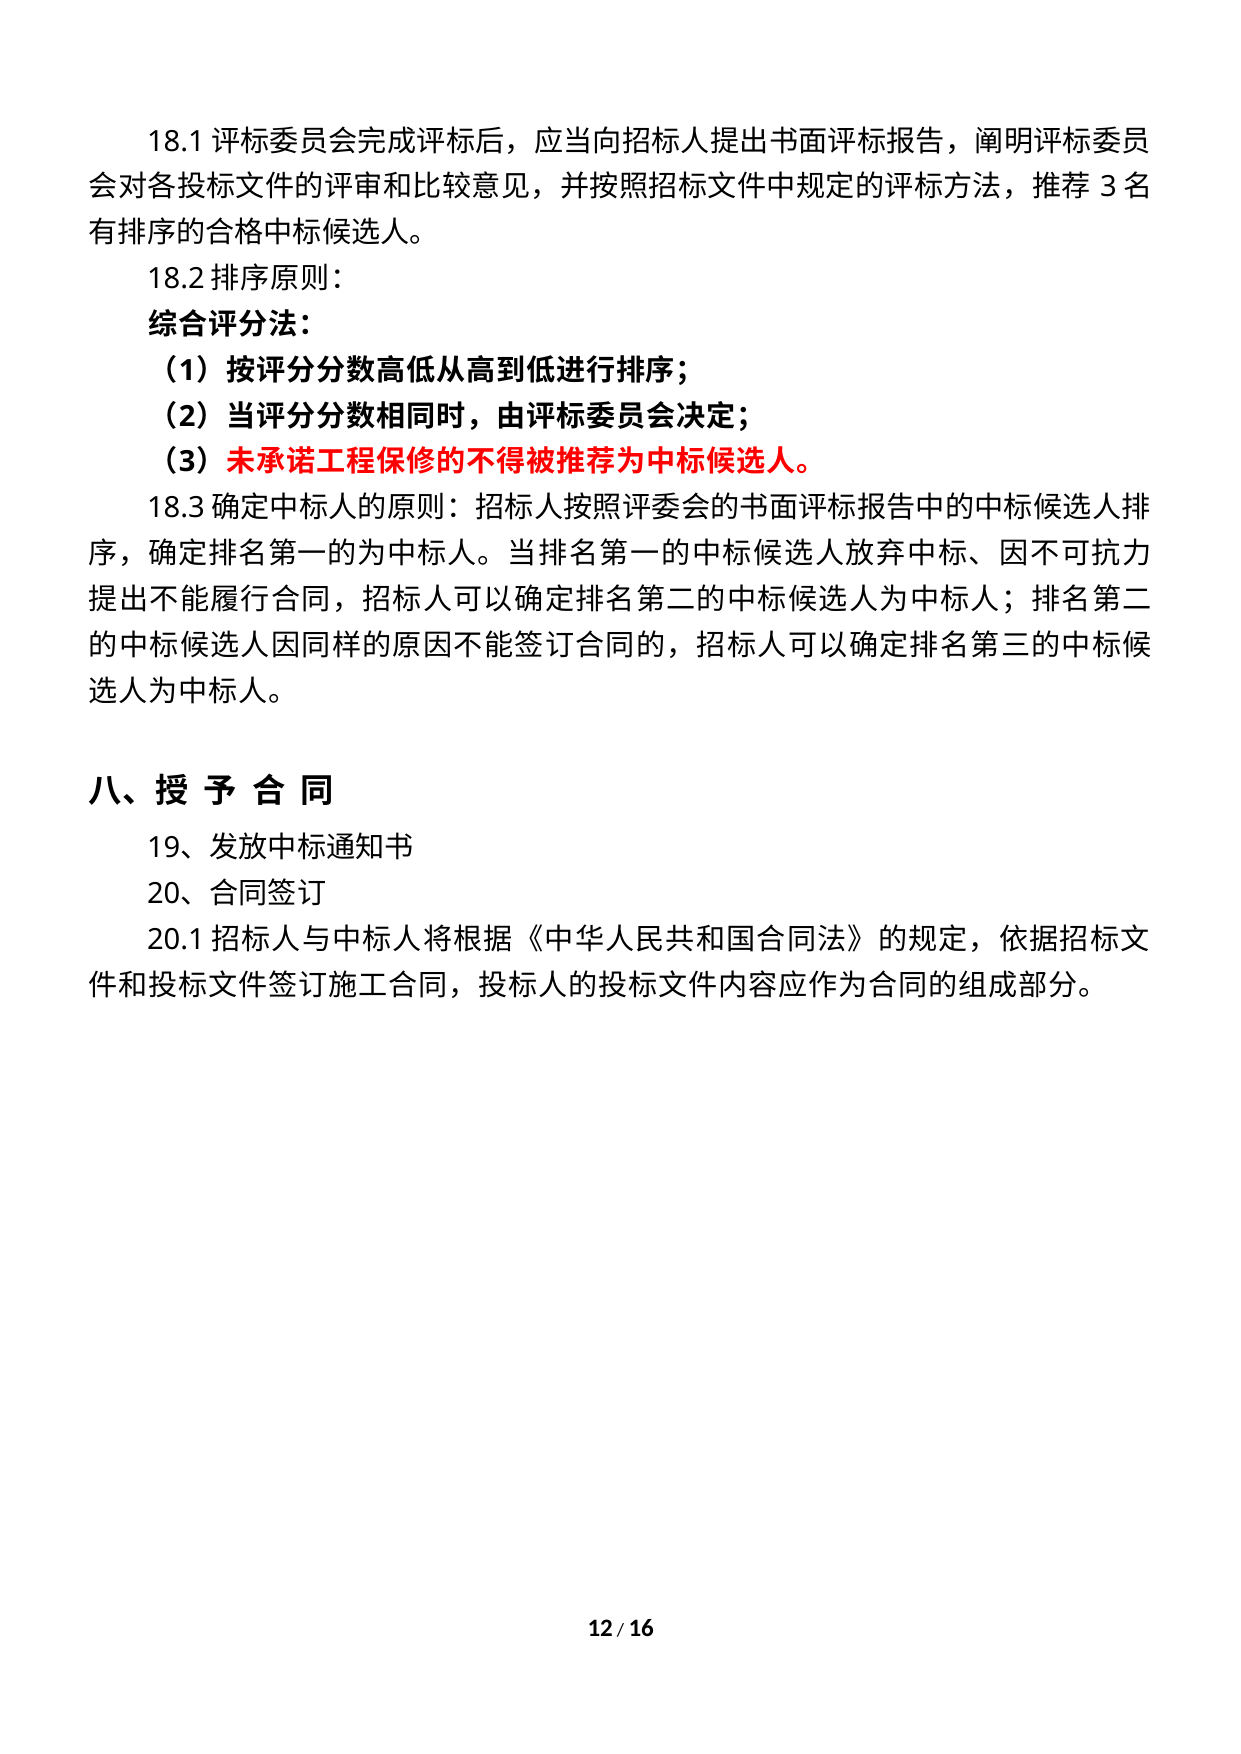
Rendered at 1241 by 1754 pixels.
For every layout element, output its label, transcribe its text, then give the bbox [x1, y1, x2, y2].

text （3）未承诺工程保修的不得被推荐为中标候选人。 [88, 435, 1152, 481]
text 18.3确定中标人的原则：招标人按照评委会的书面评标报告中的中标候选人排序，确定排名第一的为中标人。当排名第一的中标候选人放弃中标、因不可抗力提出不能履行合同，招标人可以确定排名第二的中标候选人为中标人；排名第二的中标候选人因同样的原因不能签订合同的，招标人可以确定排名第三的中标候选人为中标人。 [88, 481, 1152, 710]
text 八、授 予 合 同 [88, 756, 1152, 821]
text 18.2排序原则： [88, 252, 1152, 298]
text 综合评分法： [88, 298, 1152, 343]
text 20.1招标人与中标人将根据《中华人民共和国合同法》的规定，依据招标文件和投标文件签订施工合同，投标人的投标文件内容应作为合同的组成部分。 [88, 913, 1152, 1004]
text 20、合同签订 [88, 867, 1152, 913]
text 19、发放中标通知书 [88, 821, 1152, 867]
text 18.1评标委员会完成评标后，应当向招标人提出书面评标报告，阐明评标委员会对各投标文件的评审和比较意见，并按照招标文件中规定的评标方法，推荐3名有排序的合格中标候选人。 [88, 114, 1152, 252]
text （1）按评分分数高低从高到低进行排序； [88, 343, 1152, 389]
text （2）当评分分数相同时，由评标委员会决定； [88, 389, 1152, 435]
